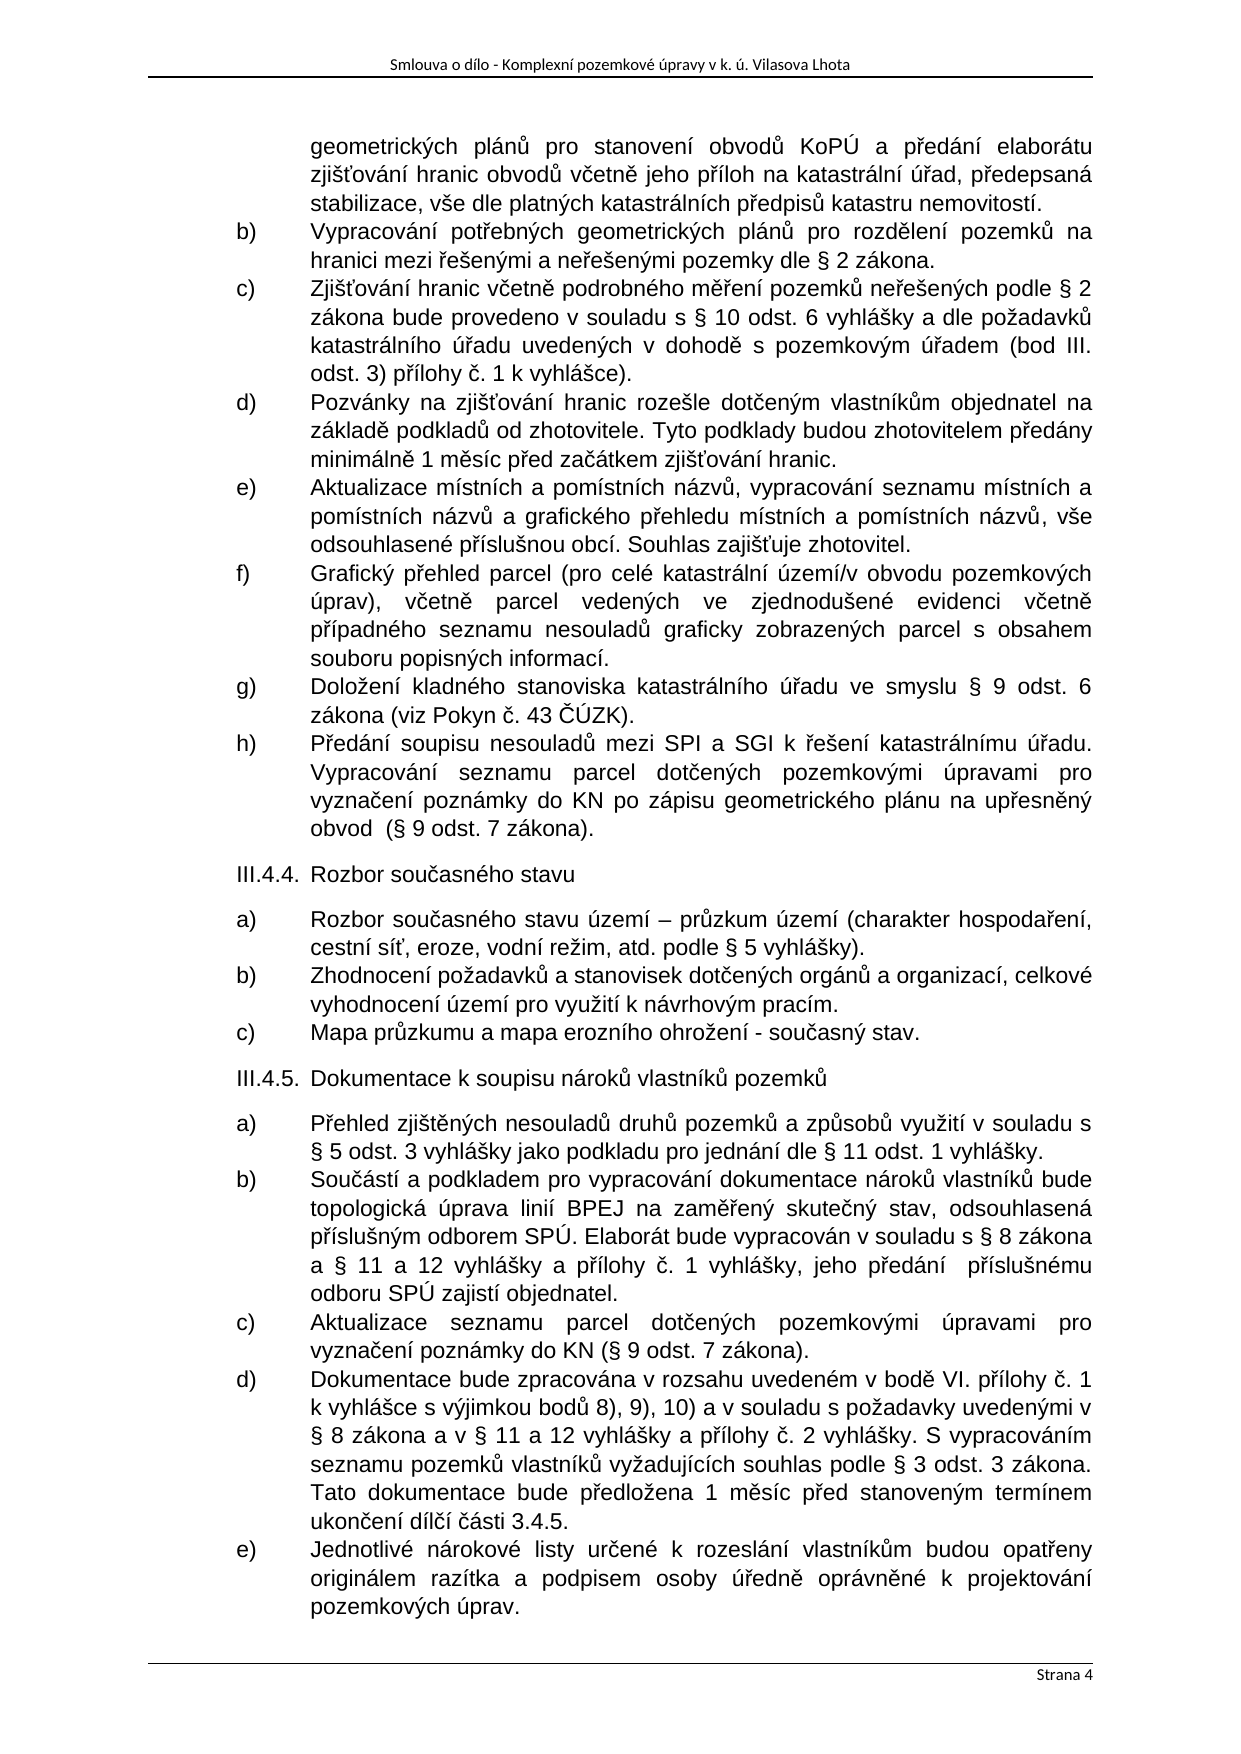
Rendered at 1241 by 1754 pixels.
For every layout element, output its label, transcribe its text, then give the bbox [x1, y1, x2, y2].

text Pozvánky na zjišťování hranic rozešle dotčeným vlastníkům objednatel na základě podkladů od zhotovitele. Tyto podklady budou zhotovitelem předány minimálně 1 měsíc před začátkem zjišťování hranic. [236, 389, 1093, 472]
text Aktualizace seznamu parcel dotčených pozemkovými úpravami pro vyznačení poznámky do KN (§ 9 odst. 7 zákona). [236, 1309, 1093, 1363]
text Předání soupisu nesouladů mezi SPI a SGI k řešení katastrálnímu úřadu. Vypracování seznamu parcel dotčených pozemkovými úpravami pro vyznačení poznámky do KN po zápisu geometrického plánu na upřesněný obvod (§ 9 odst. 7 zákona). [236, 730, 1093, 842]
text Doložení kladného stanoviska katastrálního úřadu ve smyslu § 9 odst. 6 zákona (viz Pokyn č. 43 ČÚZK). [236, 673, 1093, 728]
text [236, 133, 1093, 216]
text Aktualizace místních a pomístních názvů, vypracování seznamu místních a pomístních názvů a grafického přehledu místních a pomístních názvů, vše odsouhlasené příslušnou obcí. Souhlas zajišťuje zhotovitel. [236, 474, 1093, 557]
text Dokumentace bude zpracována v rozsahu uvedeném v bodě VI. přílohy č. 1 k vyhlášce s výjimkou bodů 8), 9), 10) a v souladu s požadavky uvedenými v § 8 zákona a v § 11 a 12 vyhlášky a přílohy č. 2 vyhlášky. S vypracováním seznamu pozemků vlastníků vyžadujících souhlas podle § 3 odst. 3 zákona. Tato dokumentace bude předložena 1 měsíc před stanoveným termínem ukončení dílčí části 3.4.5. [236, 1366, 1093, 1534]
text Součástí a podkladem pro vypracování dokumentace nároků vlastníků bude topologická úprava linií BPEJ na zaměřený skutečný stav, odsouhlasená příslušným odborem SPÚ. Elaborát bude vypracován v souladu s § 8 zákona a § 11 a 12 vyhlášky a přílohy č. 1 vyhlášky, jeho předání příslušnému odboru SPÚ zajistí objednatel. [236, 1166, 1093, 1307]
text Dokumentace k soupisu nároků vlastníků pozemků [236, 1064, 1093, 1091]
text Zhodnocení požadavků a stanovisek dotčených orgánů a organizací, celkové vyhodnocení území pro využití k návrhovým pracím. [236, 962, 1093, 1017]
text Přehled zjištěných nesouladů druhů pozemků a způsobů využití v souladu s § 5 odst. 3 vyhlášky jako podkladu pro jednání dle § 11 odst. 1 vyhlášky. [236, 1109, 1093, 1164]
text Mapa průzkumu a mapa erozního ohrožení - současný stav. [236, 1019, 1093, 1046]
text Vypracování potřebných geometrických plánů pro rozdělení pozemků na hranici mezi řešenými a neřešenými pozemky dle § 2 zákona. [236, 218, 1093, 273]
text Zjišťování hranic včetně podrobného měření pozemků neřešených podle § 2 zákona bude provedeno v souladu s § 10 odst. 6 vyhlášky a dle požadavků katastrálního úřadu uvedených v dohodě s pozemkovým úřadem (bod III. odst. 3) přílohy č. 1 k vyhlášce). [236, 275, 1093, 387]
text Rozbor současného stavu území – průzkum území (charakter hospodaření, cestní síť, eroze, vodní režim, atd. podle § 5 vyhlášky). [236, 906, 1093, 960]
text Rozbor současného stavu [236, 861, 1093, 887]
text Grafický přehled parcel (pro celé katastrální území/v obvodu pozemkových úprav), včetně parcel vedených ve zjednodušené evidenci včetně případného seznamu nesouladů graficky zobrazených parcel s obsahem souboru popisných informací. [236, 559, 1093, 671]
text Jednotlivé nárokové listy určené k rozeslání vlastníkům budou opatřeny originálem razítka a podpisem osoby úředně oprávněné k projektování pozemkových úprav. [236, 1536, 1093, 1619]
